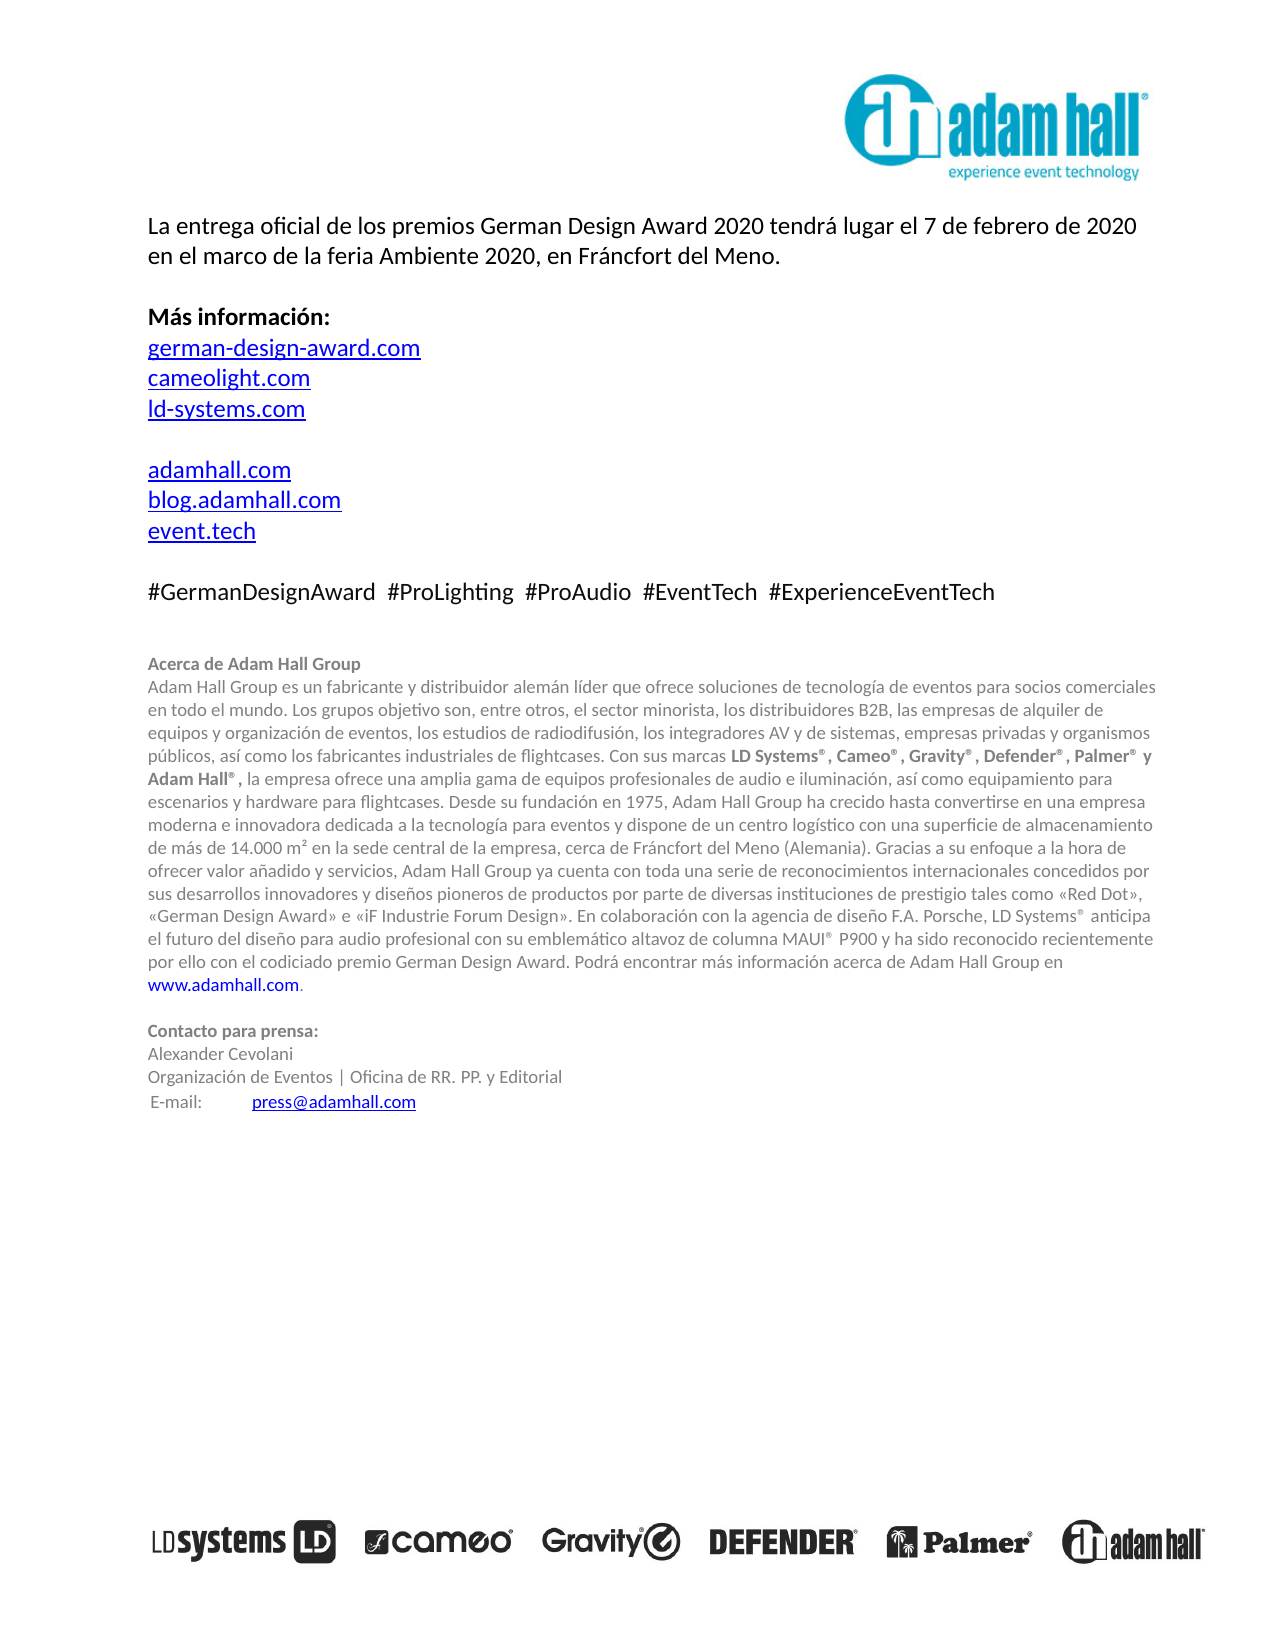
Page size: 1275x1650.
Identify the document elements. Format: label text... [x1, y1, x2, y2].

text Acerca de Adam Hall Group [148, 652, 1158, 675]
text #GermanDesignAward #ProLighting #ProAudio #EventTech #ExperienceEventTech [148, 576, 1158, 607]
text Adam Hall Group es un fabricante y distribuidor alemán líder que ofrece soluciones de tecnología de eventos para socios comerciales en todo el mundo. Los grupos objetivo son, entre otros, el sector minorista, los distribuidores B2B, las empresas de alquiler de equipos y organización de eventos, los estudios de radiodifusión, los integradores AV y de sistemas, empresas privadas y organismos públicos, así como los fabricantes industriales de flightcases. Con sus marcas LD Systems®, Cameo®, Gravity®, Defender®, Palmer® y Adam Hall®, la empresa ofrece una amplia gama de equipos profesionales de audio e iluminación, así como equipamiento para escenarios y hardware para flightcases. Desde su fundación en 1975, Adam Hall Group ha crecido hasta convertirse en una empresa moderna e innovadora dedicada a la tecnología para eventos y dispone de un centro logístico con una superficie de almacenamiento de más de 14.000 m² en la sede central de la empresa, cerca de Fráncfort del Meno (Alemania). Gracias a su enfoque a la hora de ofrecer valor añadido y servicios, Adam Hall Group ya cuenta con toda una serie de reconocimientos internacionales concedidos por sus desarrollos innovadores y diseños pioneros de productos por parte de diversas instituciones de prestigio tales como «Red Dot», «German Design Award» e «iF Industrie Forum Design». En colaboración con la agencia de diseño F.A. Porsche, LD Systems® anticipa el futuro del diseño para audio profesional con su emblemático altavoz de columna MAUI® P900 y ha sido reconocido recientemente por ello con el codiciado premio German Design Award. Podrá encontrar más información acerca de Adam Hall Group en www.adamhall.com. Contacto para prensa: [148, 675, 1158, 1042]
picture [147, 1507, 1208, 1576]
text Más información: german-design-award.com [148, 301, 1158, 362]
text Organización de Eventos | Oficina de RR. PP. y Editorial [148, 1065, 1158, 1088]
table_header press@adamhall.com [237, 1090, 557, 1113]
text adamhall.com blog.adamhall.com event.tech [148, 454, 1158, 546]
table_header E-mail: [138, 1090, 235, 1113]
picture [835, 73, 1158, 182]
text cameolight.com [148, 362, 1158, 393]
text La entrega oficial de los premios German Design Award 2020 tendrá lugar el 7 de febrero de 2020 en el marco de la feria Ambiente 2020, en Fráncfort del Meno. [148, 210, 1158, 271]
text Alexander Cevolani [148, 1042, 1158, 1065]
text ld-systems.com [148, 393, 1158, 423]
